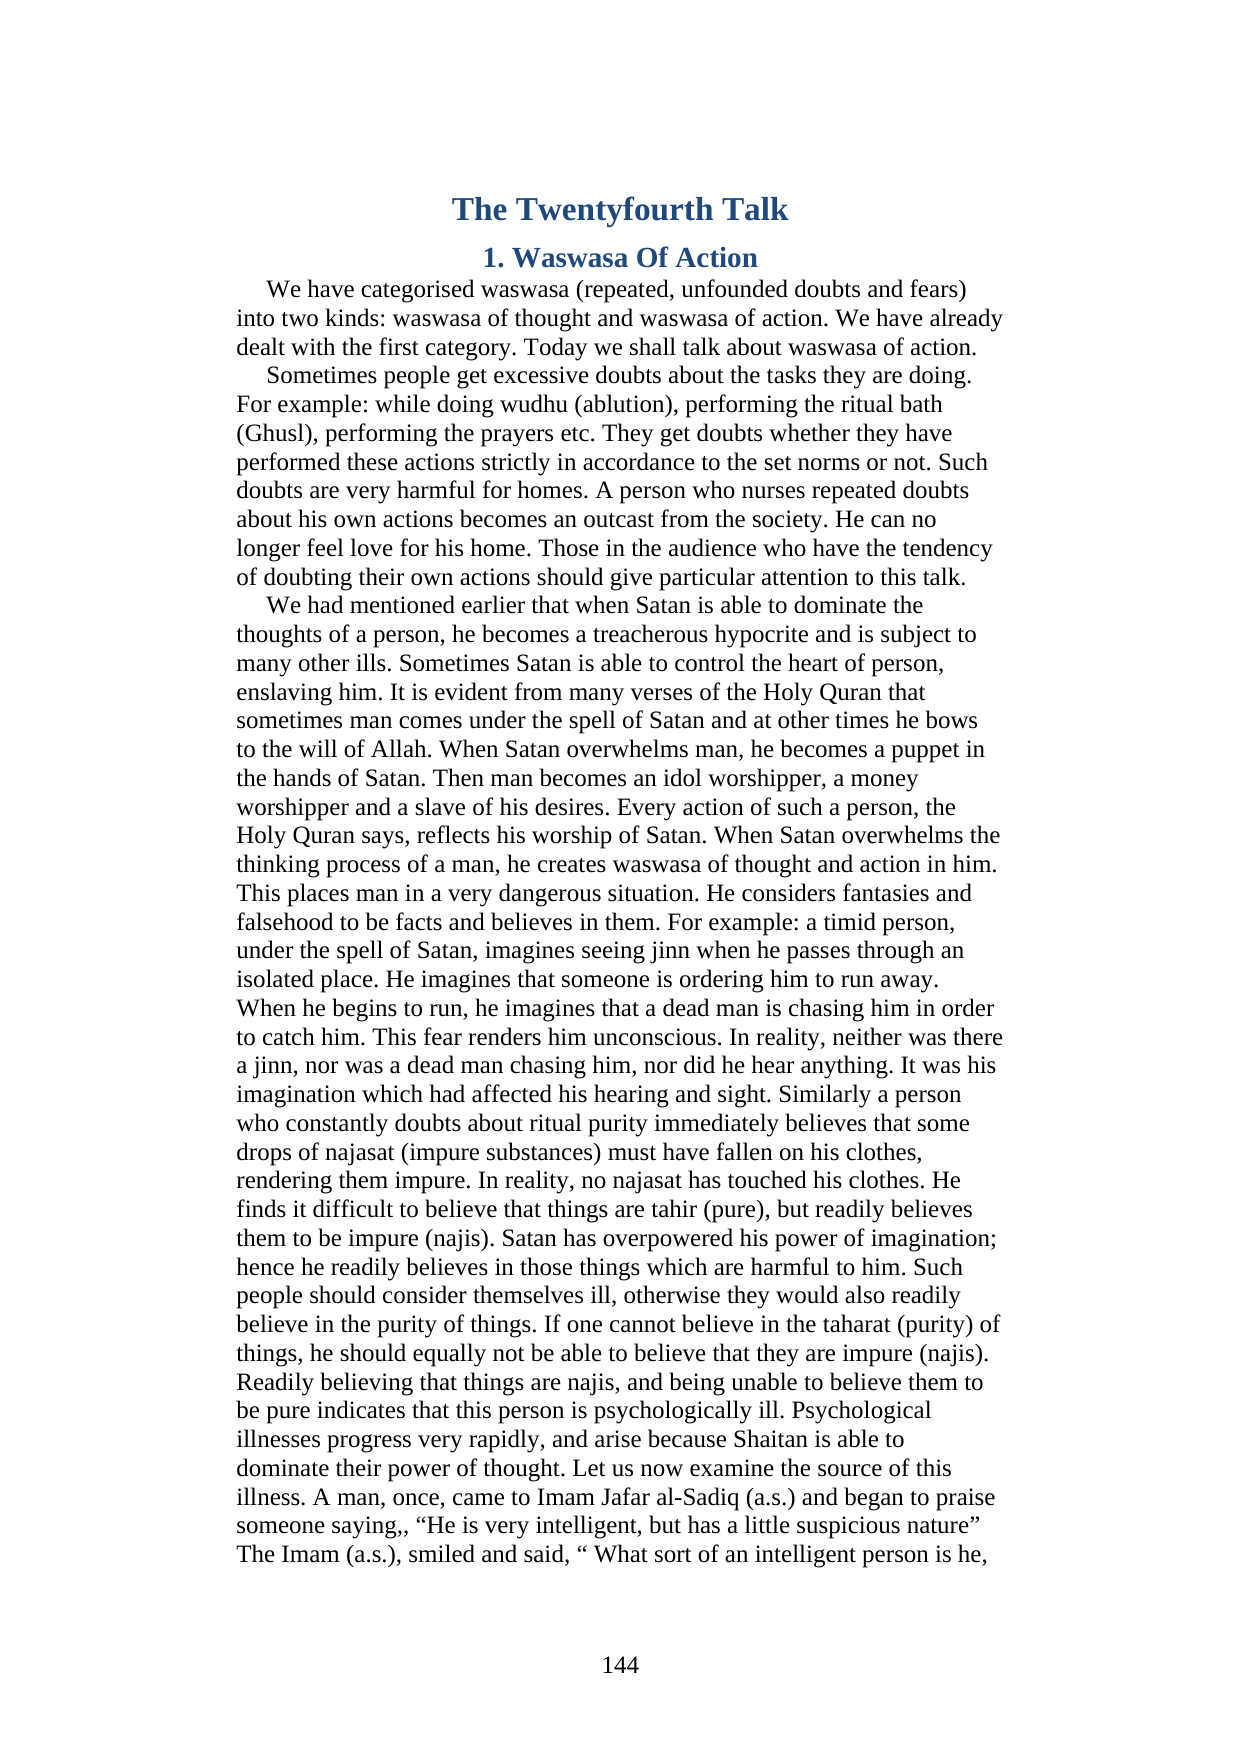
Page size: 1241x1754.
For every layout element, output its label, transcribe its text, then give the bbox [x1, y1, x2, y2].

text We have categorised waswasa (repeated, unfounded doubts and fears) into two kinds: waswasa of thought and waswasa of action. We have already dealt with the first category. Today we shall talk about waswasa of action. [236, 274, 1004, 360]
subtitle The Twentyfourth Talk [236, 190, 1004, 228]
subtitle 1. Waswasa Of Action [236, 241, 1004, 274]
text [236, 590, 1004, 1568]
text Sometimes people get excessive doubts about the tasks they are doing. For example: while doing wudhu (ablution), performing the ritual bath (Ghusl), performing the prayers etc. They get doubts whether they have performed these actions strictly in accordance to the set norms or not. Such doubts are very harmful for homes. A person who nurses repeated doubts about his own actions becomes an outcast from the society. He can no longer feel love for his home. Those in the audience who have the tendency of doubting their own actions should give particular attention to this talk. [236, 360, 1004, 590]
